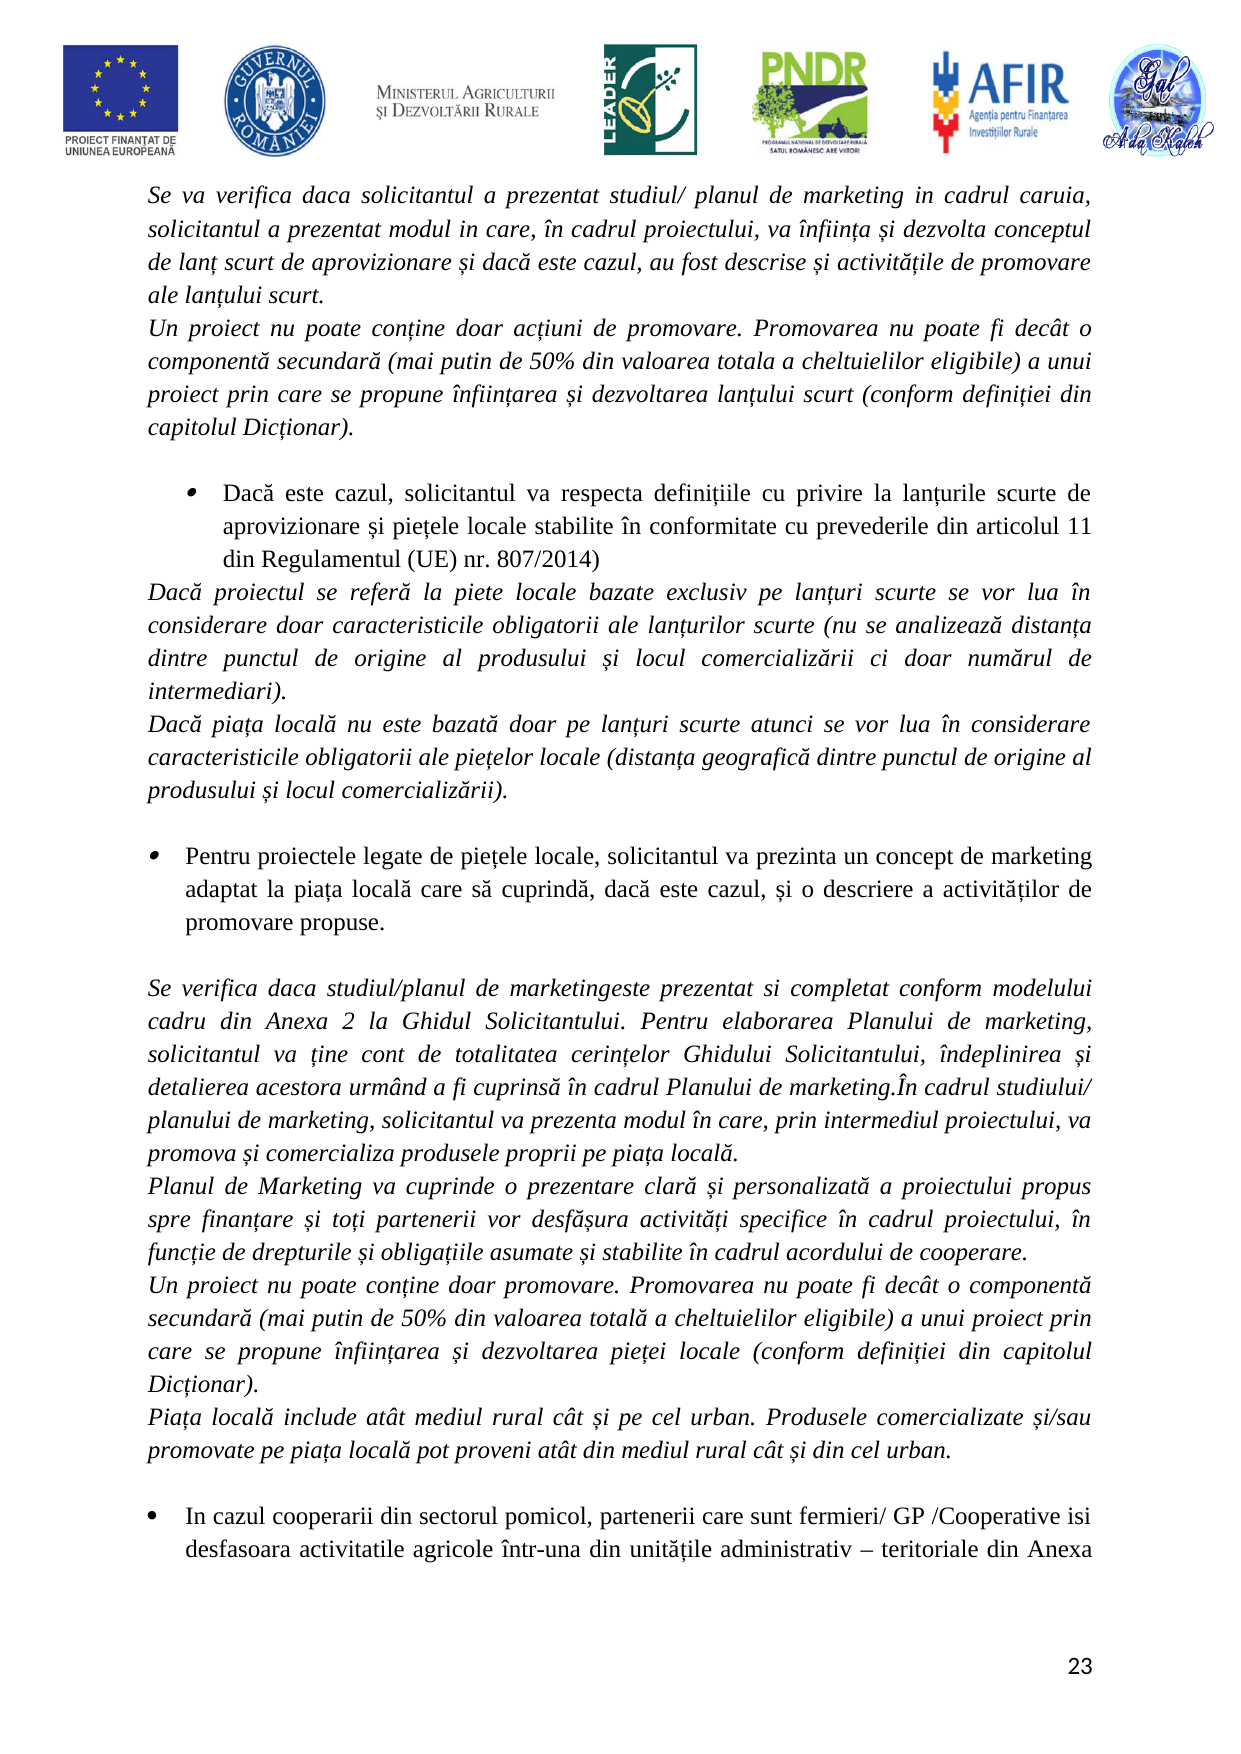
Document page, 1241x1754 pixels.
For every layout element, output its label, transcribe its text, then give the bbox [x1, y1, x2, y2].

text Planul de Marketing va cuprinde o prezentare clară și personalizată a proiectului propus spre finanțare și toți partenerii vor desfășura activități specifice în cadrul proiectului, în funcție de drepturile și obligațiile asumate și stabilite în cadrul acordului de cooperare. [148, 1171, 1093, 1266]
list Pentru proiectele legate de piețele locale, solicitantul va prezinta un concept de marketing adaptat la piața locală care să cuprindă, dacă este cazul, și o descriere a activităților de promovare propuse. [148, 841, 1093, 936]
text Se va verifica daca solicitantul a prezentat studiul/ planul de marketing in cadrul caruia, solicitantul a prezentat modul in care, în cadrul proiectului, va înființa și dezvolta conceptul de lanț scurt de aprovizionare și dacă este cazul, au fost descrise și activitățile de promovare ale lanțului scurt. [148, 157, 1093, 308]
text Dacă proiectul se referă la piete locale bazate exclusiv pe lanțuri scurte se vor lua în considerare doar caracteristicile obligatorii ale lanțurilor scurte (nu se analizează distanța dintre punctul de origine al produsului și locul comercializării ci doar numărul de intermediari). [148, 577, 1093, 705]
text Un proiect nu poate conține doar promovare. Promovarea nu poate fi decât o componentă secundară (mai putin de 50% din valoarea totală a cheltuielilor eligibile) a unui proiect prin care se propune înființarea și dezvoltarea pieței locale (conform definiției din capitolul Dicționar). [148, 1270, 1093, 1398]
text Dacă piața locală nu este bazată doar pe lanțuri scurte atunci se vor lua în considerare caracteristicile obligatorii ale piețelor locale (distanța geografică dintre punctul de origine al produsului și locul comercializării). [148, 709, 1093, 804]
text Un proiect nu poate conține doar acțiuni de promovare. Promovarea nu poate fi decât o componentă secundară (mai putin de 50% din valoarea totala a cheltuielilor eligibile) a unui proiect prin care se propune înființarea și dezvoltarea lanțului scurt (conform definiției din capitolul Dicționar). [148, 313, 1093, 441]
text Se verifica daca studiul/planul de marketingeste prezentat si completat conform modelului cadru din Anexa 2 la Ghidul Solicitantului. Pentru elaborarea Planului de marketing, solicitantul va ține cont de totalitatea cerințelor Ghidului Solicitantului, îndeplinirea și detalierea acestora urmând a fi cuprinsă în cadrul Planului de marketing.În cadrul studiului/ planului de marketing, solicitantul va prezenta modul în care, prin intermediul proiectului, va promova și comercializa produsele proprii pe piața locală. [148, 973, 1093, 1167]
list Dacă este cazul, solicitantul va respecta definițiile cu privire la lanțurile scurte de aprovizionare și piețele locale stabilite în conformitate cu prevederile din articolul 11 din Regulamentul (UE) nr. 807/2014) [185, 478, 1093, 573]
text Piața locală include atât mediul rural cât și pe cel urban. Produsele comercializate și/sau promovate pe piața locală pot proveni atât din mediul rural cât și din cel urban. [148, 1402, 1093, 1464]
picture [27, 19, 1215, 157]
